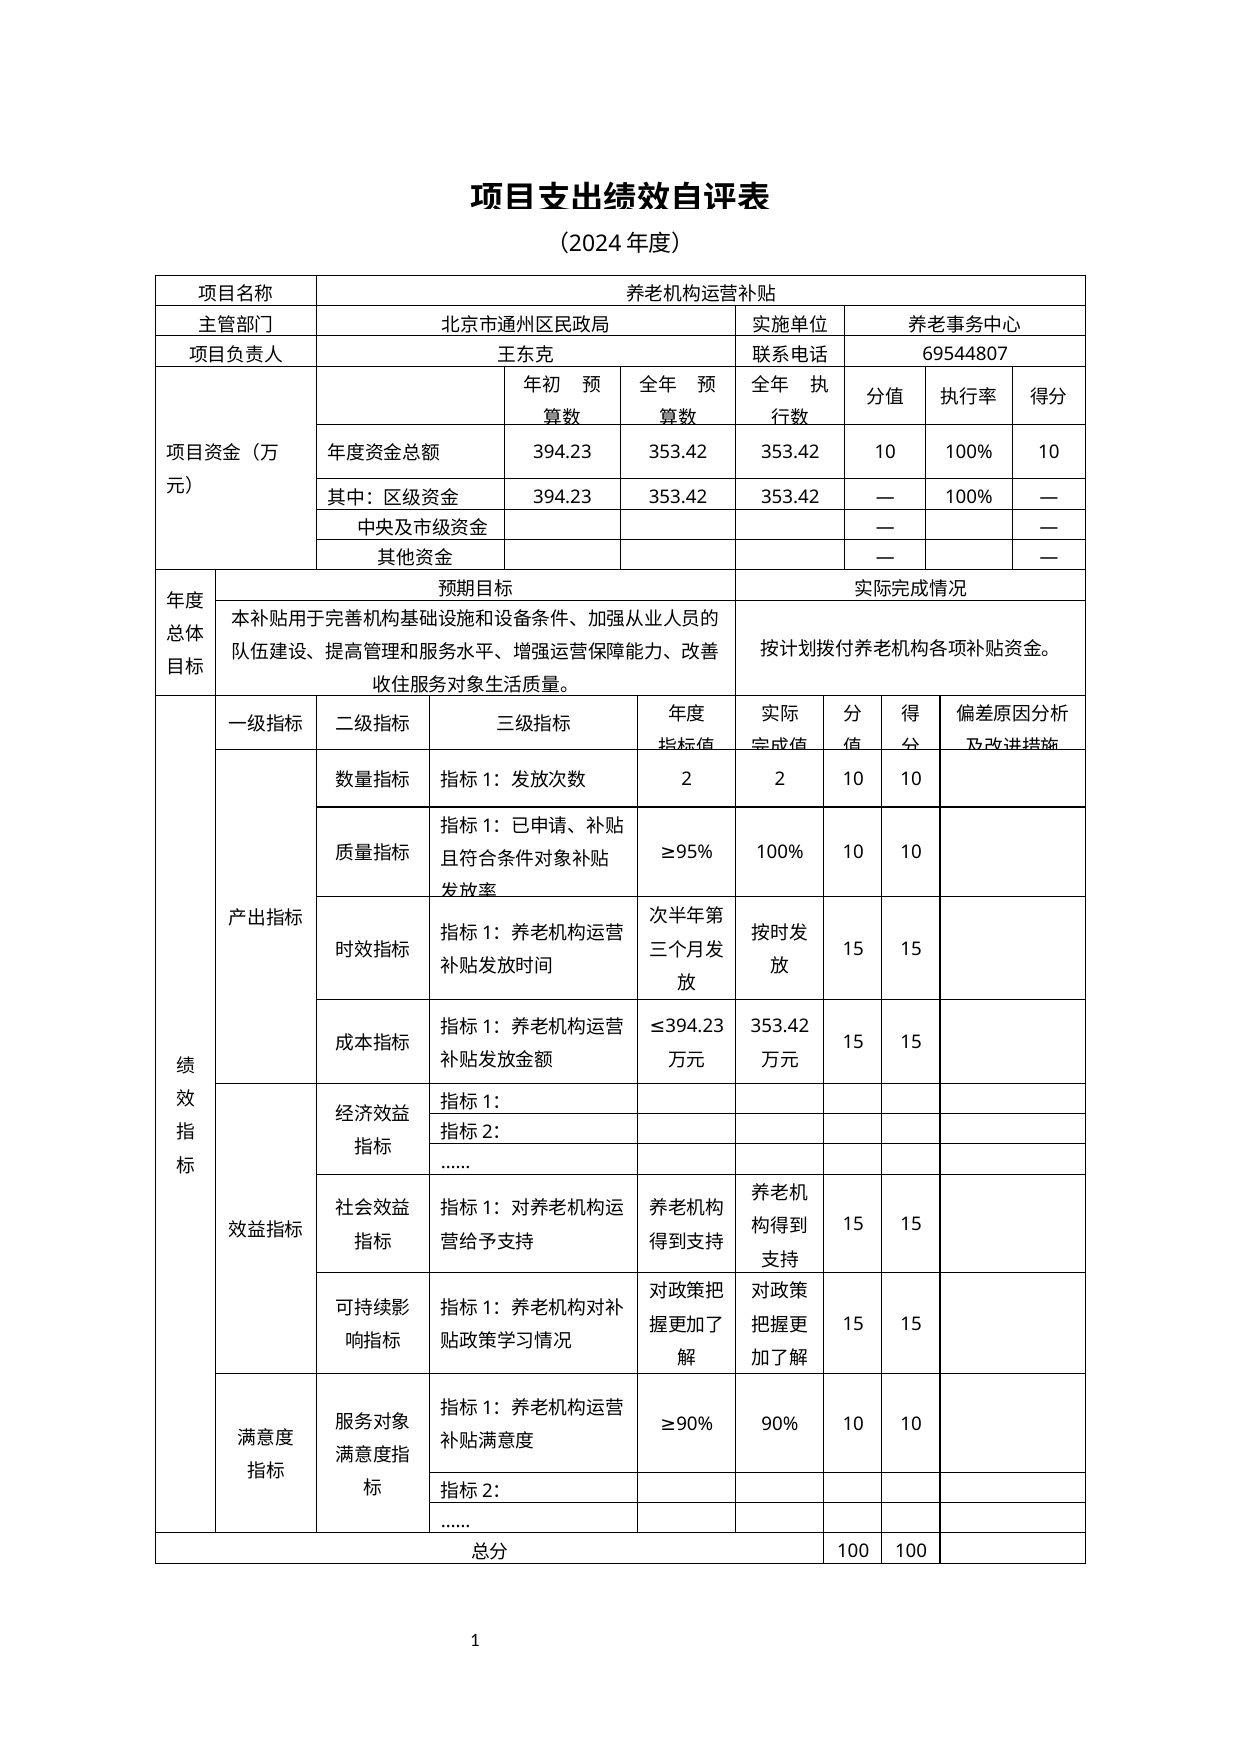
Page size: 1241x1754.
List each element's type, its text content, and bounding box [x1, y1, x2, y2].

table_cell [621, 540, 735, 569]
table_cell 联系电话 [736, 336, 844, 366]
table_cell 对政策把握更加了解 [638, 1273, 735, 1373]
table_cell 15 [882, 1175, 939, 1272]
table_cell 执行率 [926, 367, 1012, 424]
table_cell 偏差原因分析及改进措施 [941, 696, 1085, 749]
table_cell 15 [882, 897, 939, 999]
table_cell 10 [882, 1374, 939, 1472]
table_cell [824, 1503, 881, 1532]
table_cell 394.23 [505, 425, 620, 478]
table_cell [941, 1503, 1085, 1532]
table_cell 预期目标 [216, 570, 735, 599]
table_cell [824, 1144, 881, 1174]
table_cell [941, 808, 1085, 896]
table_cell 指标1：发放次数 [430, 750, 637, 806]
table_cell [941, 1000, 1085, 1083]
table_cell 指标1：养老机构运营补贴发放金额 [430, 1000, 637, 1083]
table_cell 353.42 [736, 425, 844, 478]
table_cell 得分 [1013, 367, 1085, 424]
table_cell 按时发放 [736, 897, 823, 999]
table_cell [505, 540, 620, 569]
table_cell 2 [638, 750, 735, 806]
table_cell [638, 1114, 735, 1143]
table_cell [736, 1144, 823, 1174]
table_cell 指标1： [430, 1084, 637, 1113]
table_cell [941, 1273, 1085, 1373]
table_cell 北京市通州区民政局 [317, 306, 735, 335]
table_cell 总分 [156, 1533, 823, 1563]
table_cell 实际 完成值 [736, 696, 823, 749]
table_cell 养老机构运营补贴 [317, 276, 1085, 305]
table_cell …… [430, 1144, 637, 1174]
table_cell ≤394.23 万元 [638, 1000, 735, 1083]
table_cell 三级指标 [430, 696, 637, 749]
table_cell 全年 预算数 [621, 367, 735, 424]
table_cell [621, 510, 735, 539]
table_cell 项目负责人 [156, 336, 316, 366]
table_cell ≥90% [638, 1374, 735, 1472]
table_cell [926, 540, 1012, 569]
table_cell [882, 1503, 939, 1532]
table_cell [638, 1473, 735, 1502]
table_cell [317, 367, 504, 424]
table_cell 时效指标 [317, 897, 429, 999]
table_cell 实际完成情况 [736, 570, 1085, 599]
table_cell [941, 750, 1085, 806]
table_cell — [845, 540, 925, 569]
table_cell 15 [824, 1000, 881, 1083]
table_cell 得分 [882, 696, 939, 749]
table_cell 15 [824, 1175, 881, 1272]
table_cell 产出指标 [216, 750, 316, 1083]
table_cell 全年 执行数 [736, 367, 844, 424]
table_cell 按计划拨付养老机构各项补贴资金。 [736, 601, 1085, 695]
table_cell …… [430, 1503, 637, 1532]
table_cell 10 [882, 808, 939, 896]
table_cell [941, 1175, 1085, 1272]
table_cell 指标1：养老机构对补贴政策学习情况 [430, 1273, 637, 1373]
table_cell 353.42 [736, 479, 844, 508]
table_cell 指标2： [430, 1473, 637, 1502]
table_cell （2024年度） [155, 208, 1085, 275]
table_cell 本补贴用于完善机构基础设施和设备条件、加强从业人员的队伍建设、提高管理和服务水平、增强运营保障能力、改善收住服务对象生活质量。 [216, 601, 735, 695]
table_cell 王东克 [317, 336, 735, 366]
table_cell ≥95% [638, 808, 735, 896]
table_cell [824, 1114, 881, 1143]
table_cell 年度资金总额 [317, 425, 504, 478]
table_cell 15 [824, 1273, 881, 1373]
table_cell 指标1：养老机构运营补贴发放时间 [430, 897, 637, 999]
table_cell 353.42 [621, 425, 735, 478]
table_cell [941, 1084, 1085, 1113]
table_cell — [845, 479, 925, 508]
table_cell [882, 1473, 939, 1502]
table_cell 数量指标 [317, 750, 429, 806]
table_cell [941, 1473, 1085, 1502]
table_cell 一级指标 [216, 696, 316, 749]
table_cell 实施单位 [736, 306, 844, 335]
table_cell 90% [736, 1374, 823, 1472]
table_cell [824, 1084, 881, 1113]
table_cell 指标1：对养老机构运营给予支持 [430, 1175, 637, 1272]
table_cell 指标1：养老机构运营补贴满意度 [430, 1374, 637, 1472]
table_cell [736, 510, 844, 539]
table_cell 10 [845, 425, 925, 478]
table_cell 69544807 [845, 336, 1085, 366]
table_cell 次半年第三个月发放 [638, 897, 735, 999]
table_cell [941, 1144, 1085, 1174]
table_cell 年初 预算数 [505, 367, 620, 424]
table_cell [638, 1084, 735, 1113]
table_cell 15 [882, 1273, 939, 1373]
table_cell 353.42 万元 [736, 1000, 823, 1083]
table_cell 年度总体目标 [156, 570, 215, 695]
table_cell 指标1：已申请、补贴且符合条件对象补贴发放率 [430, 808, 637, 896]
table_cell — [845, 510, 925, 539]
table_cell [505, 510, 620, 539]
table_cell [736, 540, 844, 569]
table_cell 10 [1013, 425, 1085, 478]
table_cell 年度 指标值 [638, 696, 735, 749]
table_cell [941, 1374, 1085, 1472]
table_cell 主管部门 [156, 306, 316, 335]
table_cell 分值 [824, 696, 881, 749]
table_cell 其他资金 [317, 540, 504, 569]
table_cell 养老事务中心 [845, 306, 1085, 335]
table_header 项目支出绩效自评表 [155, 163, 1085, 208]
table_cell 指标2： [430, 1114, 637, 1143]
table_cell 服务对象满意度指标 [317, 1374, 429, 1532]
table_cell [824, 1473, 881, 1502]
table_cell 10 [824, 1374, 881, 1472]
table_cell 对政策把握更加了解 [736, 1273, 823, 1373]
table_cell [638, 1144, 735, 1174]
table_cell 项目资金（万元） [156, 367, 316, 569]
table_cell 10 [824, 750, 881, 806]
table_cell [941, 1533, 1085, 1563]
table_cell 100% [926, 479, 1012, 508]
table_cell 10 [882, 750, 939, 806]
table_cell [736, 1084, 823, 1113]
table_cell — [1013, 540, 1085, 569]
table_cell 15 [824, 897, 881, 999]
table_cell 其中：区级资金 [317, 479, 504, 508]
table_cell [941, 1114, 1085, 1143]
table_cell [736, 1473, 823, 1502]
table_cell 质量指标 [317, 808, 429, 896]
table_cell 养老机构得到支持 [638, 1175, 735, 1272]
table_cell 分值 [845, 367, 925, 424]
table_cell 10 [824, 808, 881, 896]
table_cell 效益指标 [216, 1084, 316, 1373]
table_cell 项目名称 [156, 276, 316, 305]
table_cell 二级指标 [317, 696, 429, 749]
table_cell [736, 1503, 823, 1532]
table_cell [941, 897, 1085, 999]
table_cell — [1013, 479, 1085, 508]
table_cell 绩 效 指 标 [156, 696, 215, 1532]
table_cell 可持续影响指标 [317, 1273, 429, 1373]
table_cell 养老机构得到支持 [736, 1175, 823, 1272]
table_cell 满意度 指标 [216, 1374, 316, 1532]
table_cell [882, 1084, 939, 1113]
table_cell 353.42 [621, 479, 735, 508]
table_cell 成本指标 [317, 1000, 429, 1083]
table_cell 100% [736, 808, 823, 896]
table_cell — [1013, 510, 1085, 539]
table_cell 100 [824, 1533, 881, 1563]
table_cell 社会效益 指标 [317, 1175, 429, 1272]
table_cell 中央及市级资金 [317, 510, 504, 539]
table_cell [882, 1114, 939, 1143]
table_cell 100 [882, 1533, 939, 1563]
table_cell [882, 1144, 939, 1174]
table_cell 15 [882, 1000, 939, 1083]
table_cell 394.23 [505, 479, 620, 508]
table_cell [736, 1114, 823, 1143]
table_cell [638, 1503, 735, 1532]
table_cell 经济效益 指标 [317, 1084, 429, 1174]
table_cell 2 [736, 750, 823, 806]
table_cell 100% [926, 425, 1012, 478]
table_cell [926, 510, 1012, 539]
